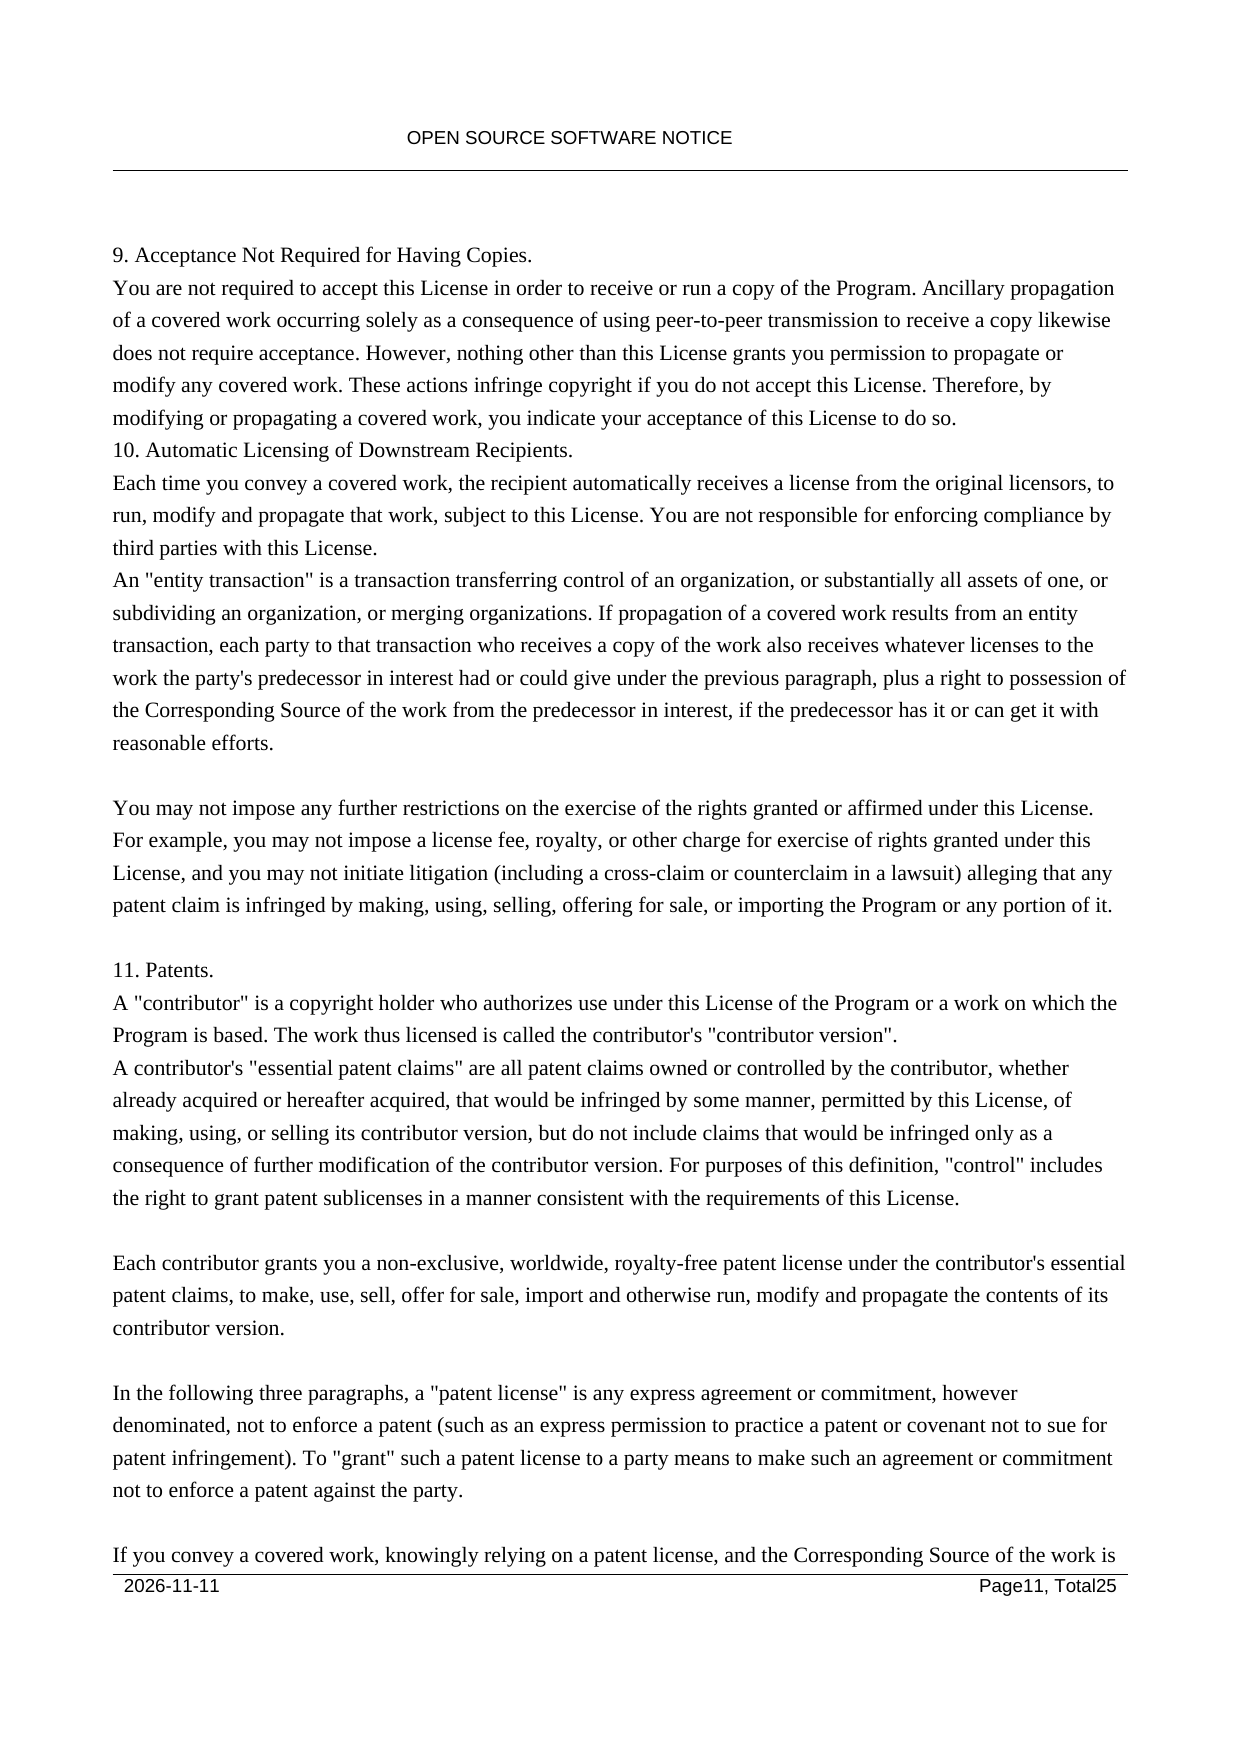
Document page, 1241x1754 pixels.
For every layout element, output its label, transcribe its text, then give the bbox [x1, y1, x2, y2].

text 11. Patents. [112, 954, 1128, 986]
text Each time you convey a covered work, the recipient automatically receives a license from the original licensors, to run, modify and propagate that work, subject to this License. You are not responsible for enforcing compliance by third parties with this License. [112, 466, 1128, 564]
text A contributor's "essential patent claims" are all patent claims owned or controlled by the contributor, whether already acquired or hereafter acquired, that would be infringed by some manner, permitted by this License, of making, using, or selling its contributor version, but do not include claims that would be infringed only as a consequence of further modification of the contributor version. For purposes of this definition, "control" includes the right to grant patent sublicenses in a manner consistent with the requirements of this License. [112, 1051, 1128, 1214]
text Each contributor grants you a non-exclusive, worldwide, royalty-free patent license under the contributor's essential patent claims, to make, use, sell, offer for sale, import and otherwise run, modify and propagate the contents of its contributor version. [112, 1246, 1128, 1344]
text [112, 1539, 1128, 1571]
text You are not required to accept this License in order to receive or run a copy of the Program. Ancillary propagation of a covered work occurring solely as a consequence of using peer-to-peer transmission to receive a copy likewise does not require acceptance. However, nothing other than this License grants you permission to propagate or modify any covered work. These actions infringe copyright if you do not accept this License. Therefore, by modifying or propagating a covered work, you indicate your acceptance of this License to do so. [112, 271, 1128, 434]
text In the following three paragraphs, a "patent license" is any express agreement or commitment, however denominated, not to enforce a patent (such as an express permission to practice a patent or covenant not to sue for patent infringement). To "grant" such a patent license to a party means to make such an agreement or commitment not to enforce a patent against the party. [112, 1376, 1128, 1506]
text 9. Acceptance Not Required for Having Copies. [112, 239, 1128, 271]
text An "entity transaction" is a transaction transferring control of an organization, or substantially all assets of one, or subdividing an organization, or merging organizations. If propagation of a covered work results from an entity transaction, each party to that transaction who receives a copy of the work also receives whatever licenses to the work the party's predecessor in interest had or could give under the previous paragraph, plus a right to possession of the Corresponding Source of the work from the predecessor in interest, if the predecessor has it or can get it with reasonable efforts. [112, 564, 1128, 759]
text 10. Automatic Licensing of Downstream Recipients. [112, 434, 1128, 466]
text A "contributor" is a copyright holder who authorizes use under this License of the Program or a work on which the Program is based. The work thus licensed is called the contributor's "contributor version". [112, 986, 1128, 1051]
text You may not impose any further restrictions on the exercise of the rights granted or affirmed under this License. For example, you may not impose a license fee, royalty, or other charge for exercise of rights granted under this License, and you may not initiate litigation (including a cross-claim or counterclaim in a lawsuit) alleging that any patent claim is infringed by making, using, selling, offering for sale, or importing the Program or any portion of it. [112, 791, 1128, 921]
